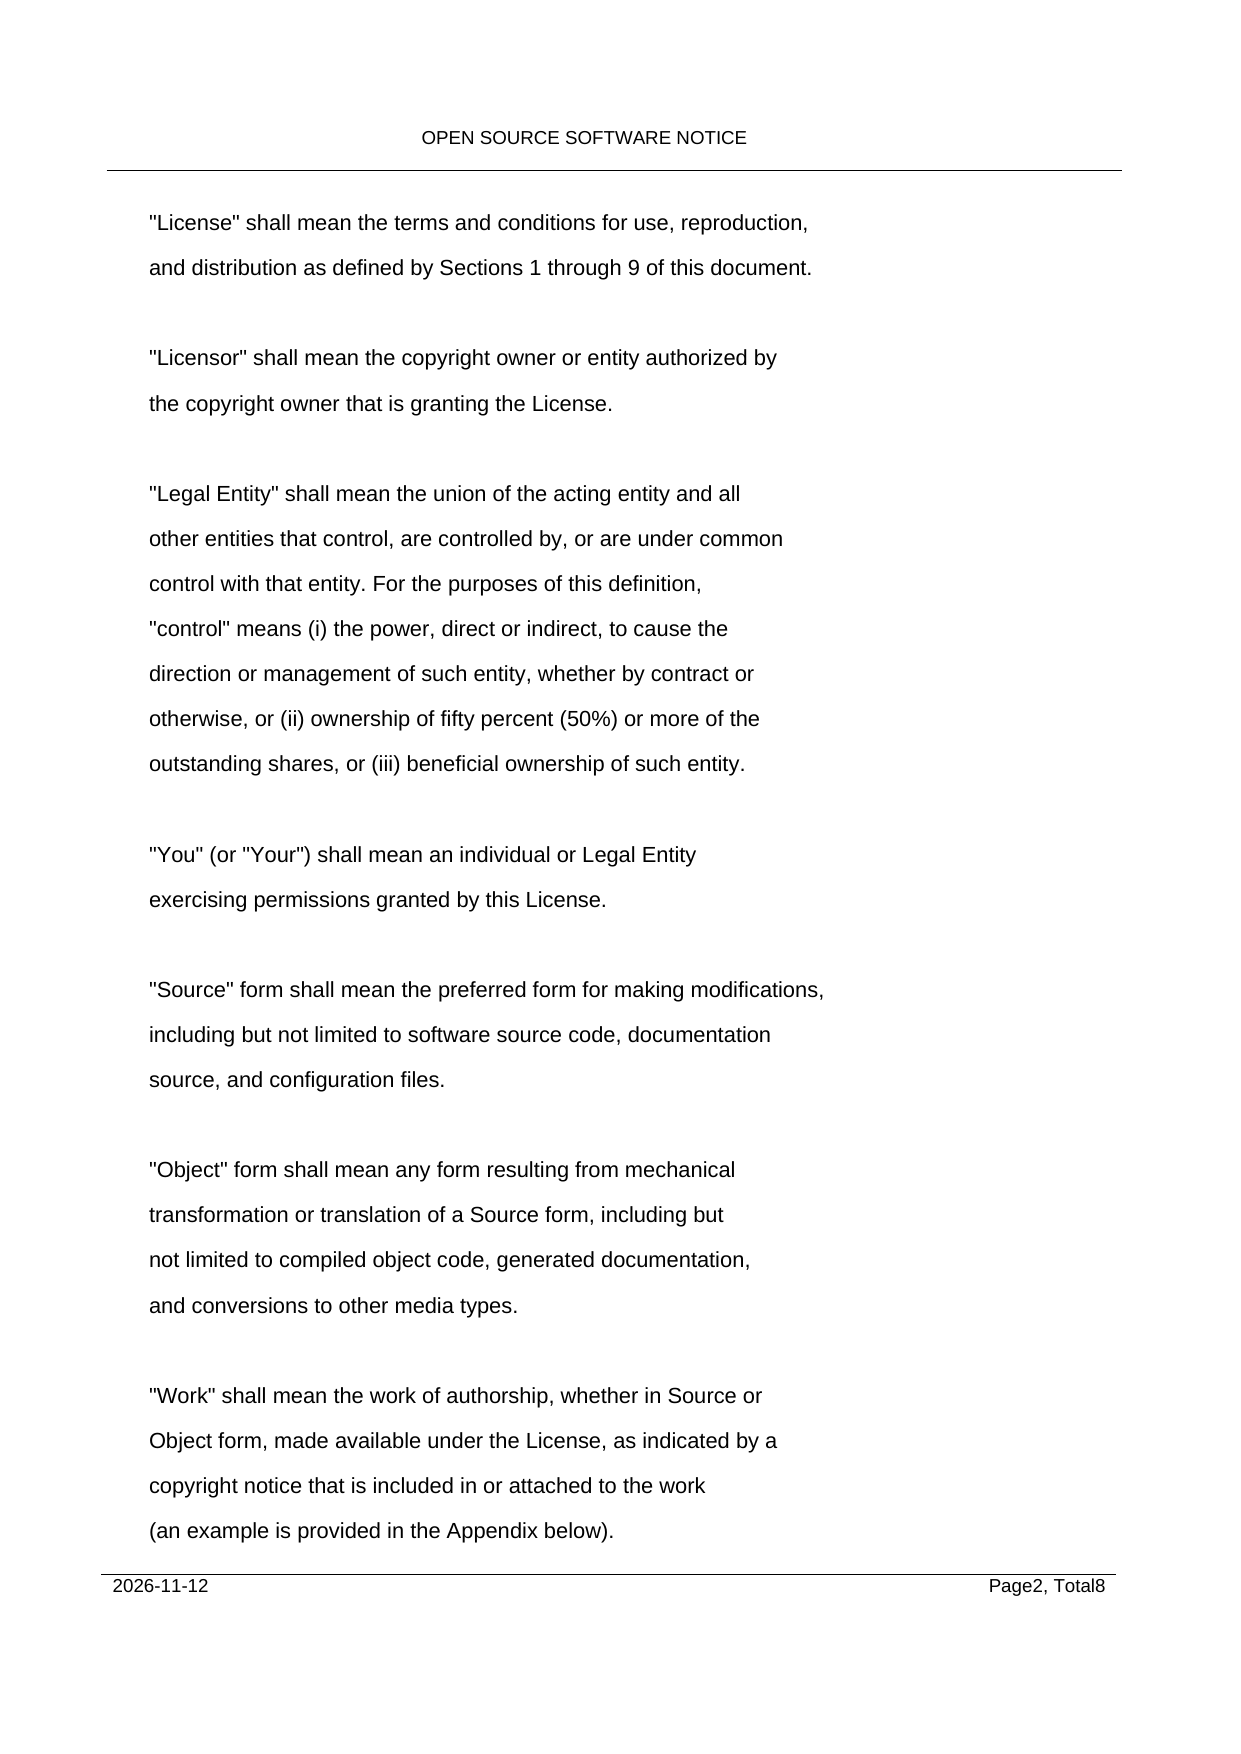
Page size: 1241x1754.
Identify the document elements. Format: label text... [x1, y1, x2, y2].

text (an example is provided in the Appendix below). [112, 1514, 1128, 1547]
text including but not limited to software source code, documentation [112, 1018, 1128, 1051]
text the copyright owner that is granting the License. [112, 387, 1128, 419]
text and conversions to other media types. [112, 1289, 1128, 1321]
text "Source" form shall mean the preferred form for making modifications, [112, 973, 1128, 1006]
text "Legal Entity" shall mean the union of the acting entity and all [112, 477, 1128, 509]
text "License" shall mean the terms and conditions for use, reproduction, [112, 206, 1128, 239]
text "You" (or "Your") shall mean an individual or Legal Entity [112, 838, 1128, 870]
text and distribution as defined by Sections 1 through 9 of this document. [112, 251, 1128, 284]
text other entities that control, are controlled by, or are under common [112, 522, 1128, 554]
text transformation or translation of a Source form, including but [112, 1199, 1128, 1231]
text outstanding shares, or (iii) beneficial ownership of such entity. [112, 748, 1128, 780]
text copyright notice that is included in or attached to the work [112, 1469, 1128, 1502]
text "control" means (i) the power, direct or indirect, to cause the [112, 612, 1128, 645]
text "Licensor" shall mean the copyright owner or entity authorized by [112, 342, 1128, 374]
text otherwise, or (ii) ownership of fifty percent (50%) or more of the [112, 702, 1128, 735]
text direction or management of such entity, whether by contract or [112, 657, 1128, 690]
text source, and configuration files. [112, 1063, 1128, 1096]
text control with that entity. For the purposes of this definition, [112, 567, 1128, 600]
text "Object" form shall mean any form resulting from mechanical [112, 1153, 1128, 1186]
text not limited to compiled object code, generated documentation, [112, 1244, 1128, 1276]
text exercising permissions granted by this License. [112, 883, 1128, 915]
text "Work" shall mean the work of authorship, whether in Source or [112, 1379, 1128, 1412]
text Object form, made available under the License, as indicated by a [112, 1424, 1128, 1457]
